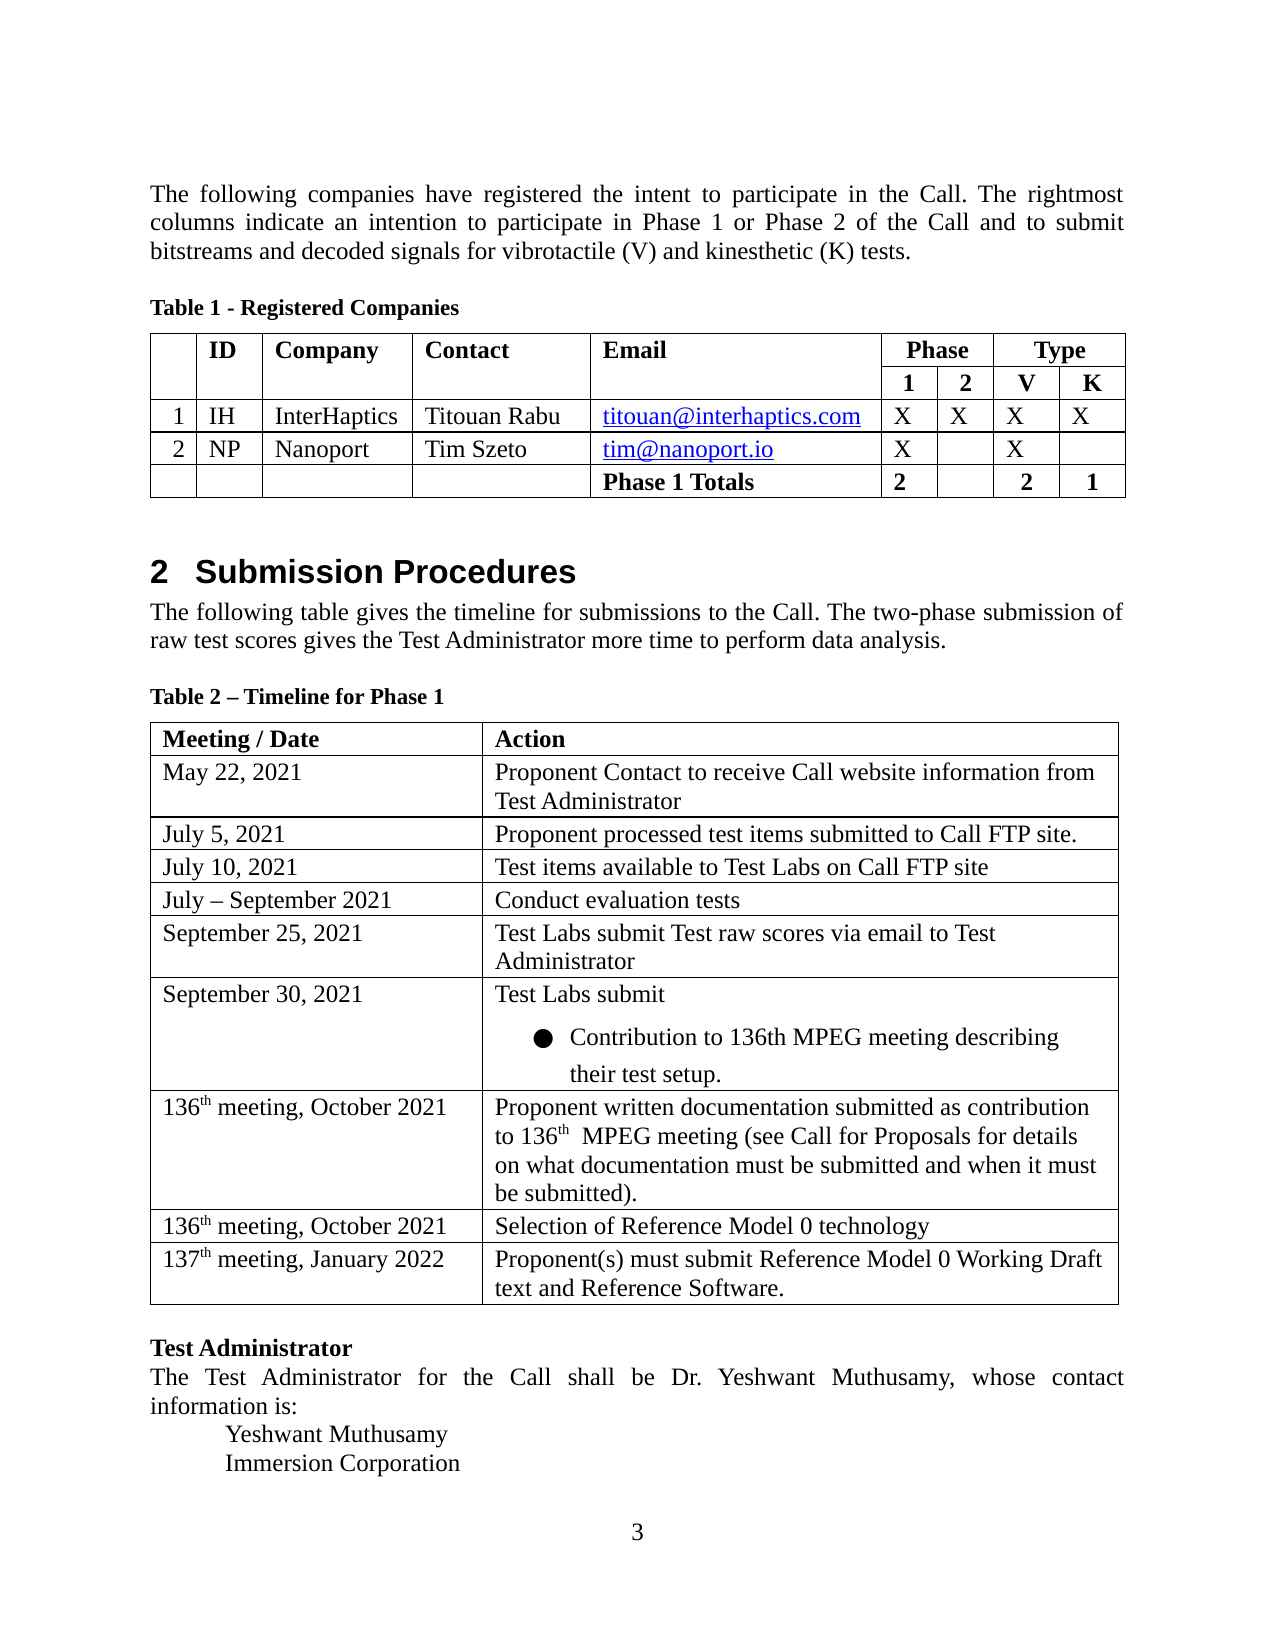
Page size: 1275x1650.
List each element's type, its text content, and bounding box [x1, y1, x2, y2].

text Table 1 - Registered Companies [150, 294, 1125, 320]
text Yeshwant Muthusamy [225, 1419, 1125, 1448]
table_cell 2 [994, 465, 1059, 497]
table_cell InterHaptics [263, 400, 412, 431]
table_cell 1 [1060, 465, 1125, 497]
table_header Email [591, 334, 881, 398]
table_header Meeting / Date [151, 723, 482, 755]
table_cell Proponent Contact to receive Call website information from Test Administrator [483, 756, 1118, 816]
table_cell 2 [151, 433, 196, 464]
table_cell X [994, 433, 1059, 464]
table_cell [413, 465, 590, 497]
table_cell K [1060, 367, 1125, 398]
table_cell Nanoport [263, 433, 412, 464]
table_cell 137th meeting, January 2022 [151, 1243, 482, 1303]
table_cell Test Labs submit Test raw scores via email to Test Administrator [483, 916, 1118, 977]
table_cell X [994, 400, 1059, 431]
table_cell Phase 1 Totals [591, 465, 881, 497]
table_cell July 5, 2021 [151, 818, 482, 849]
table_cell IH [197, 400, 262, 431]
table_header ID [197, 334, 262, 398]
text Immersion Corporation [225, 1448, 1125, 1477]
table_cell Proponent written documentation submitted as contribution to 136th MPEG meeting (see Call for Proposals for details on what documentation must be submitted and when it must be submitted). [483, 1091, 1118, 1209]
table_cell [938, 465, 993, 497]
table_cell [197, 465, 262, 497]
table_cell July – September 2021 [151, 883, 482, 915]
table_cell Proponent processed test items submitted to Call FTP site. [483, 818, 1118, 849]
table_cell [938, 433, 993, 464]
table_cell Test items available to Test Labs on Call FTP site [483, 850, 1118, 882]
text The following table gives the timeline for submissions to the Call. The two-phase submission of raw test scores gives the Test Administrator more time to perform data analysis. [150, 597, 1125, 654]
text The Test Administrator for the Call shall be Dr. Yeshwant Muthusamy, whose contact information is: [150, 1362, 1125, 1419]
text Table 2 – Timeline for Phase 1 [150, 683, 1125, 709]
text The following companies have registered the intent to participate in the Call. The rightmost columns indicate an intention to participate in Phase 1 or Phase 2 of the Call and to submit bitstreams and decoded signals for vibrotactile (V) and kinesthetic (K) tests. [150, 179, 1125, 265]
table_cell Proponent(s) must submit Reference Model 0 Working Draft text and Reference Software. [483, 1243, 1118, 1303]
text Test Administrator [150, 1333, 1125, 1362]
table_cell V [994, 367, 1059, 398]
table_cell July 10, 2021 [151, 850, 482, 882]
subtitle Submission Procedures [150, 552, 1125, 590]
table_cell titouan@interhaptics.com [591, 400, 881, 431]
table_header [151, 334, 196, 398]
table_cell X [938, 400, 993, 431]
table_cell September 25, 2021 [151, 916, 482, 977]
table_cell 2 [938, 367, 993, 398]
table_cell Conduct evaluation tests [483, 883, 1118, 915]
table_cell 136th meeting, October 2021 [151, 1091, 482, 1209]
table_header Action [483, 723, 1118, 755]
table_cell September 30, 2021 [151, 978, 482, 1090]
table_header Contact [413, 334, 590, 398]
table_cell Titouan Rabu [413, 400, 590, 431]
table_cell [263, 465, 412, 497]
table_cell 1 [882, 367, 937, 398]
table_cell [151, 465, 196, 497]
table_cell X [882, 433, 937, 464]
table_header Type [994, 334, 1125, 366]
table_cell Selection of Reference Model 0 technology [483, 1210, 1118, 1242]
table_cell [1060, 433, 1125, 464]
table_cell May 22, 2021 [151, 756, 482, 816]
table_cell Tim Szeto [413, 433, 590, 464]
table_cell X [882, 400, 937, 431]
table_cell tim@nanoport.io [591, 433, 881, 464]
table_cell NP [197, 433, 262, 464]
table_cell 1 [151, 400, 196, 431]
table_header Phase [882, 334, 993, 366]
table_cell X [1060, 400, 1125, 431]
table_cell Test Labs submit Contribution to 136th MPEG meeting describing their test setup. [483, 978, 1118, 1090]
table_cell 2 [882, 465, 937, 497]
table_cell 136th meeting, October 2021 [151, 1210, 482, 1242]
table_header Company [263, 334, 412, 398]
